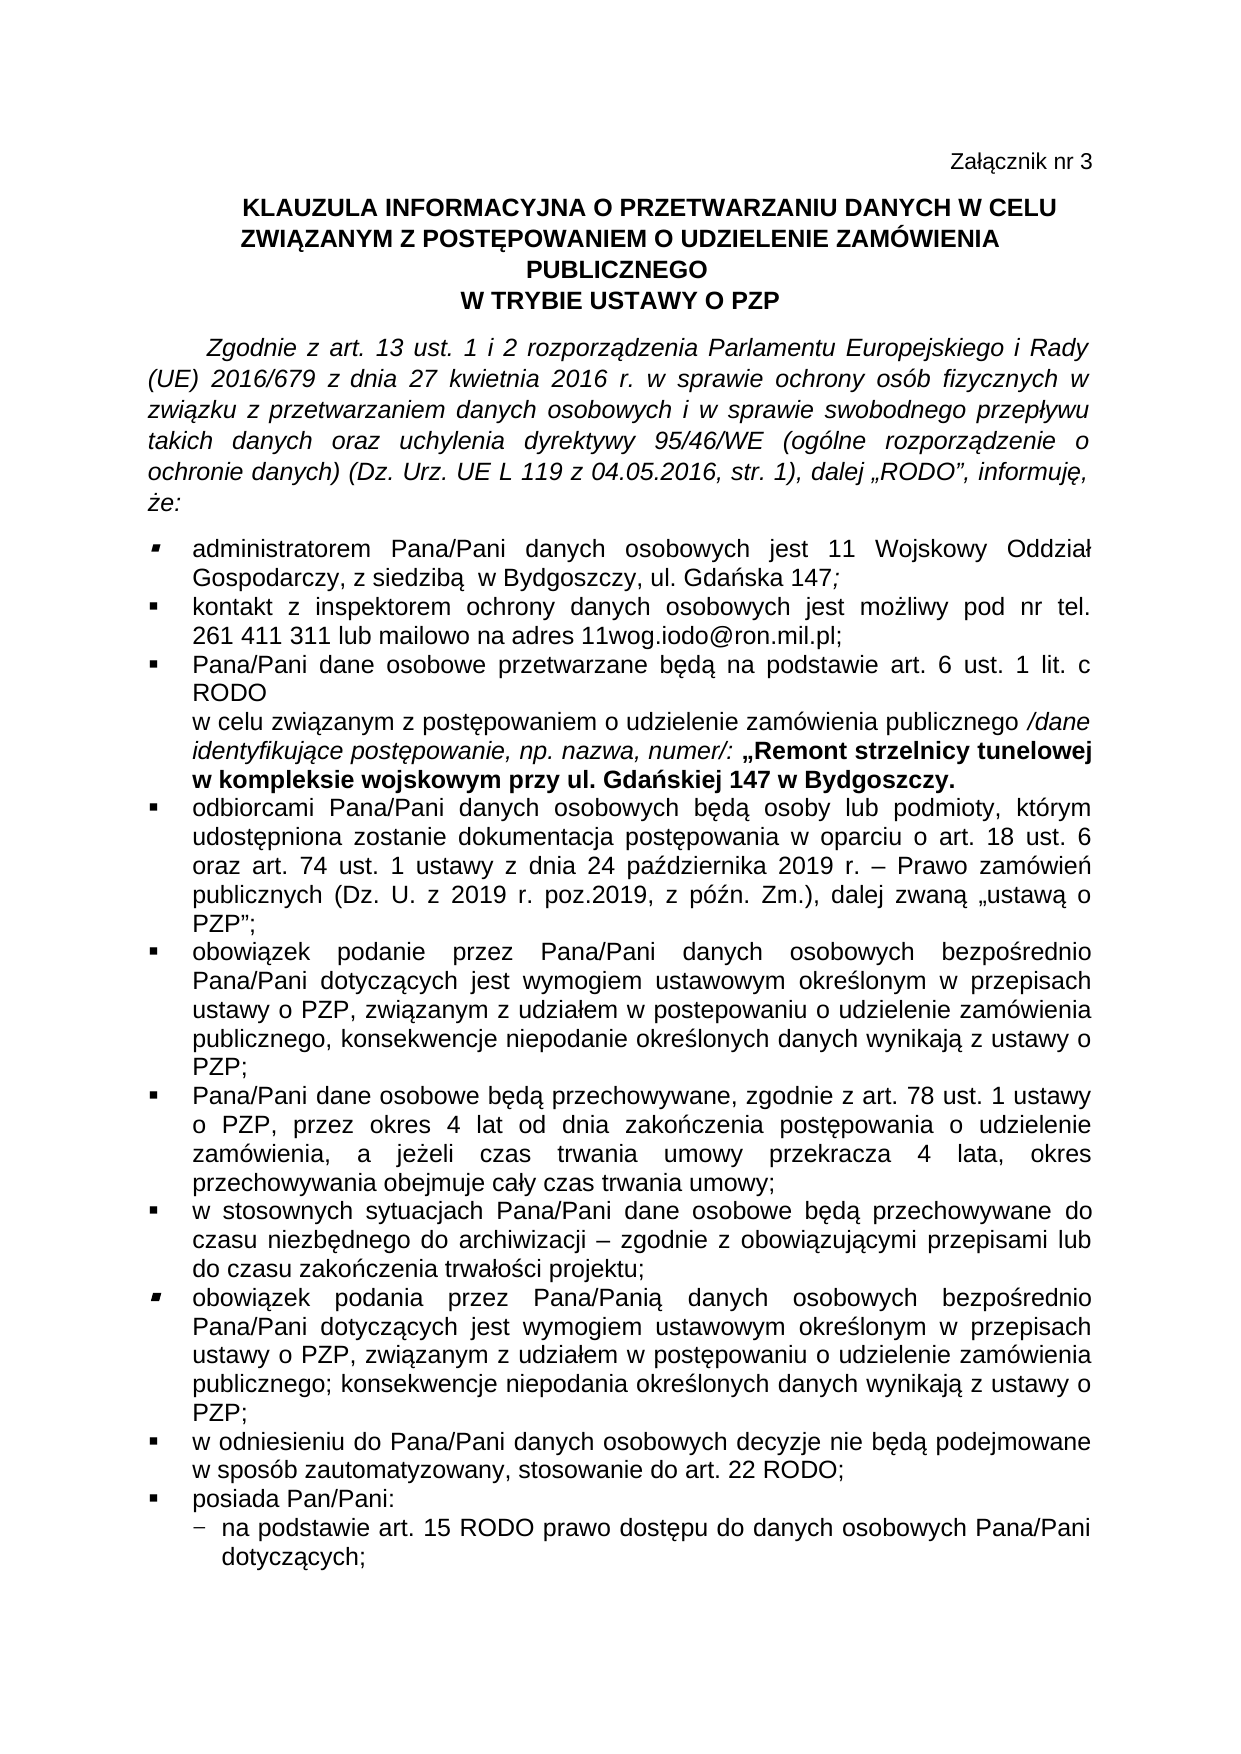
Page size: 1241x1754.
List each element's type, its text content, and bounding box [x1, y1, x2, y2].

list Pana/Pani dane osobowe przetwarzane będą na podstawie art. 6 ust. 1 lit. c RODO w celu związanym z postępowaniem o udzielenie zamówienia publicznego /dane identyfikujące postępowanie, np. nazwa, numer/: „Remont strzelnicy tunelowej w kompleksie wojskowym przy ul. Gdańskiej 147 w Bydgoszczy. [148, 649, 1093, 793]
list Pana/Pani dane osobowe będą przechowywane, zgodnie z art. 78 ust. 1 ustawy o PZP, przez okres 4 lat od dnia zakończenia postępowania o udzielenie zamówienia, a jeżeli czas trwania umowy przekracza 4 lata, okres przechowywania obejmuje cały czas trwania umowy; [148, 1081, 1093, 1196]
text Załącznik nr 3 [148, 148, 1093, 174]
list posiada Pan/Pani: [148, 1484, 1093, 1513]
text Zgodnie z art. 13 ust. 1 i 2 rozporządzenia Parlamentu Europejskiego i Rady (UE) 2016/679 z dnia 27 kwietnia 2016 r. w sprawie ochrony osób fizycznych w związku z przetwarzaniem danych osobowych i w sprawie swobodnego przepływu takich danych oraz uchylenia dyrektywy 95/46/WE (ogólne rozporządzenie o ochronie danych) (Dz. Urz. UE L 119 z 04.05.2016, str. 1), dalej „RODO”, informuję, że: [148, 332, 1093, 516]
list obowiązek podanie przez Pana/Pani danych osobowych bezpośrednio Pana/Pani dotyczących jest wymogiem ustawowym określonym w przepisach ustawy o PZP, związanym z udziałem w postepowaniu o udzielenie zamówienia publicznego, konsekwencje niepodanie określonych danych wynikają z ustawy o PZP; [148, 937, 1093, 1081]
text KLAUZULA INFORMACYJNA O PRZETWARZANIU DANYCH W CELU ZWIĄZANYM Z POSTĘPOWANIEM O UDZIELENIE ZAMÓWIENIA PUBLICZNEGO W TRYBIE USTAWY O PZP [148, 193, 1093, 314]
list odbiorcami Pana/Pani danych osobowych będą osoby lub podmioty, którym udostępniona zostanie dokumentacja postępowania w oparciu o art. 18 ust. 6 oraz art. 74 ust. 1 ustawy z dnia 24 października 2019 r. – Prawo zamówień publicznych (Dz. U. z 2019 r. poz.2019, z późn. Zm.), dalej zwaną „ustawą o PZP”; [148, 793, 1093, 937]
list administratorem Pana/Pani danych osobowych jest 11 Wojskowy Oddział Gospodarczy, z siedzibą w Bydgoszczy, ul. Gdańska 147; [148, 534, 1093, 592]
list obowiązek podania przez Pana/Panią danych osobowych bezpośrednio Pana/Pani dotyczących jest wymogiem ustawowym określonym w przepisach ustawy o PZP, związanym z udziałem w postępowaniu o udzielenie zamówienia publicznego; konsekwencje niepodania określonych danych wynikają z ustawy o PZP; [148, 1283, 1093, 1426]
list w odniesieniu do Pana/Pani danych osobowych decyzje nie będą podejmowane w sposób zautomatyzowany, stosowanie do art. 22 RODO; [148, 1426, 1093, 1484]
list w stosownych sytuacjach Pana/Pani dane osobowe będą przechowywane do czasu niezbędnego do archiwizacji – zgodnie z obowiązującymi przepisami lub do czasu zakończenia trwałości projektu; [148, 1196, 1093, 1283]
list na podstawie art. 15 RODO prawo dostępu do danych osobowych Pana/Pani dotyczących; [192, 1513, 1093, 1571]
list kontakt z inspektorem ochrony danych osobowych jest możliwy pod nr tel. 261 411 311 lub mailowo na adres 11wog.iodo@ron.mil.pl; [148, 592, 1093, 649]
